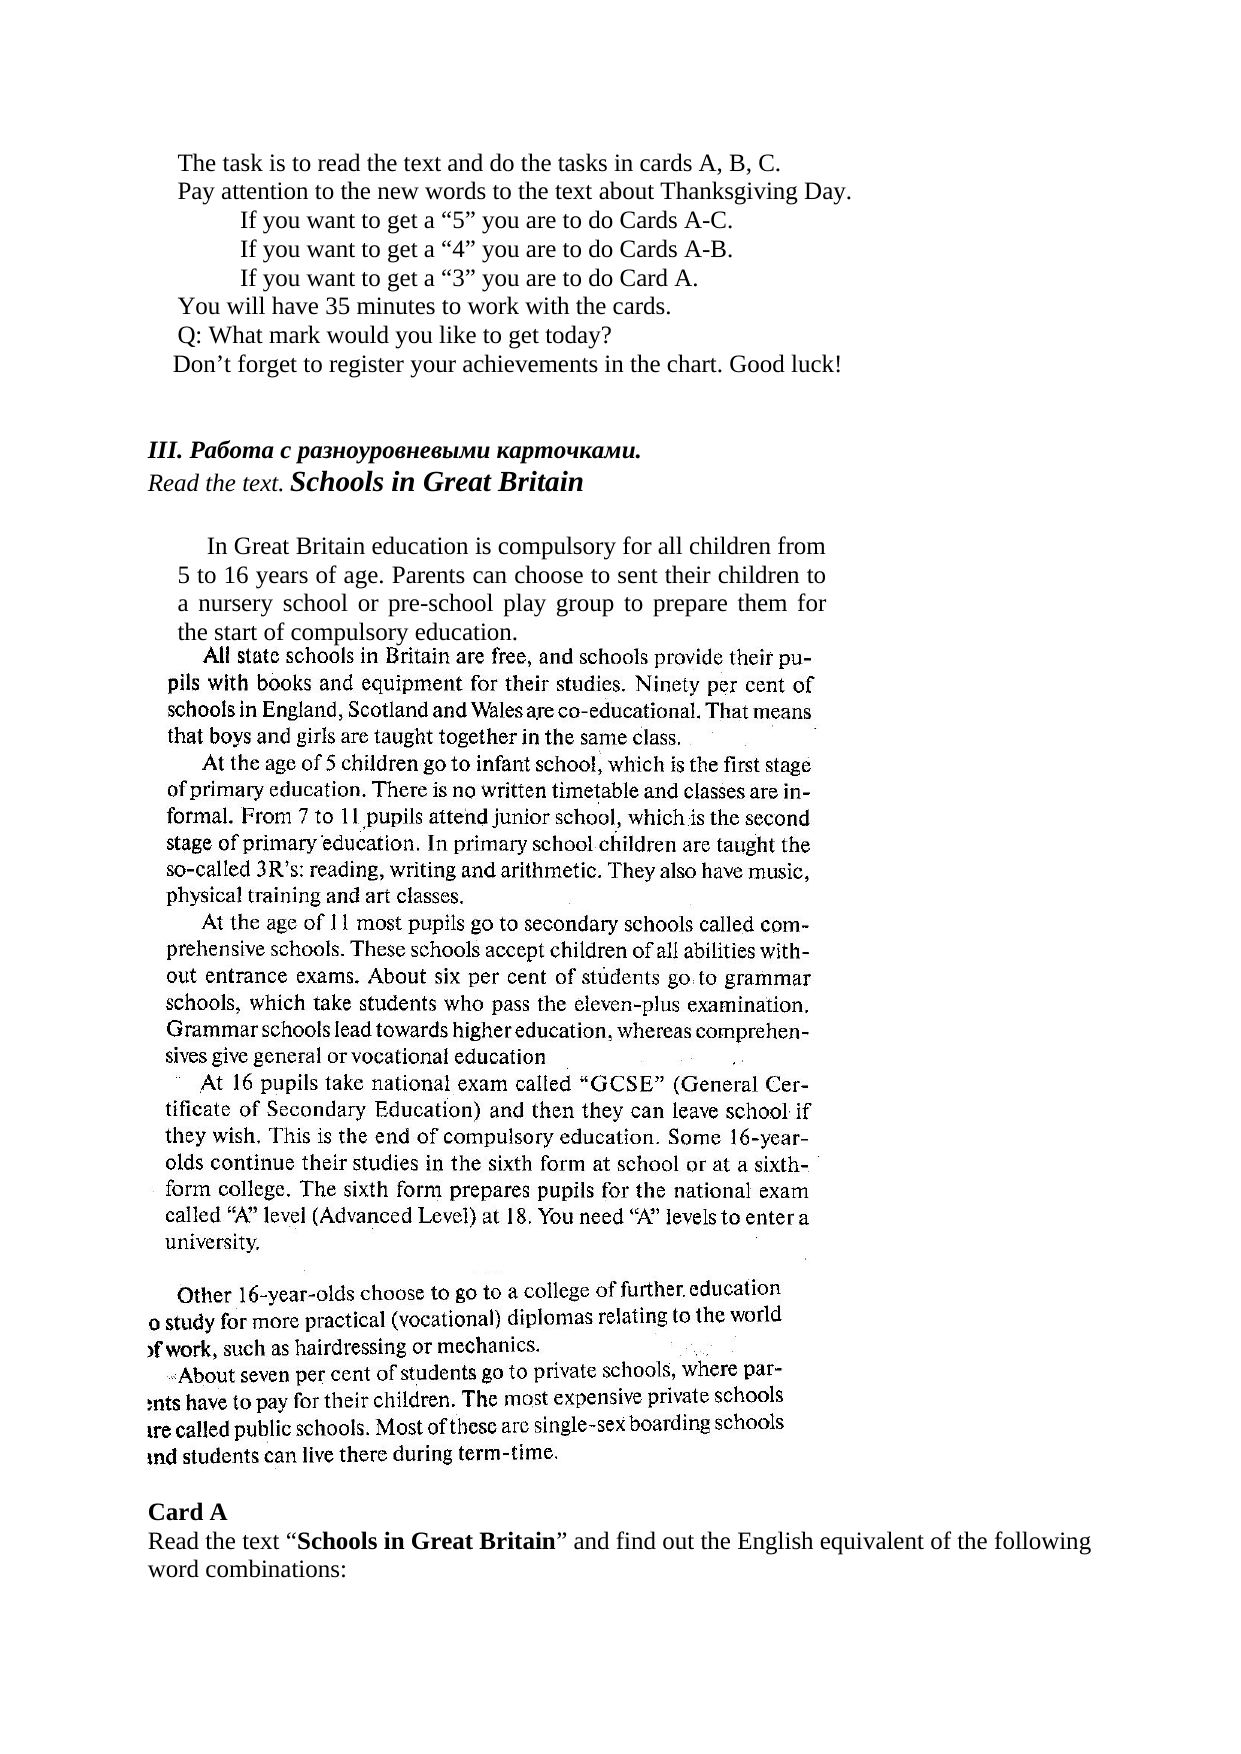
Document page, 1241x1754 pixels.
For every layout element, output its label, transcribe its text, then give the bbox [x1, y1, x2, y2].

text Read the text. Schools in Great Britain [148, 464, 1093, 497]
text The task is to read the text and do the tasks in cards A, B, C. [177, 148, 1063, 176]
picture [147, 646, 824, 1469]
text If you want to get a “ you are to do Card A. [177, 263, 1063, 291]
text Q: What mark would you like to get today? [177, 320, 1063, 349]
text Pay attention to the new words to the text about Thanksgiving Day. [177, 176, 1063, 205]
text You will have 35 minutes to work with the cards. [177, 291, 1063, 320]
text In Great Britain education is compulsory for all children from 5 to 16 years of age. Parents can choose to sent their children to a nursery school or pre-school play group to prepare them for the start of compulsory education. [177, 531, 827, 646]
text If you want to get a “ you are to do Cards A-B. [177, 234, 1063, 263]
text If you want to get a “ you are to do Cards A-C. [177, 205, 1063, 234]
text Card A [148, 1497, 1093, 1526]
text III. Работа с разноуровневыми карточками. [148, 435, 1093, 464]
text Read the text “Schools in Great Britain” and find out the English equivalent of the following word combinations: [148, 1526, 1093, 1583]
text Don’t forget to register your achievements in the chart. Good luck! [148, 349, 1093, 378]
